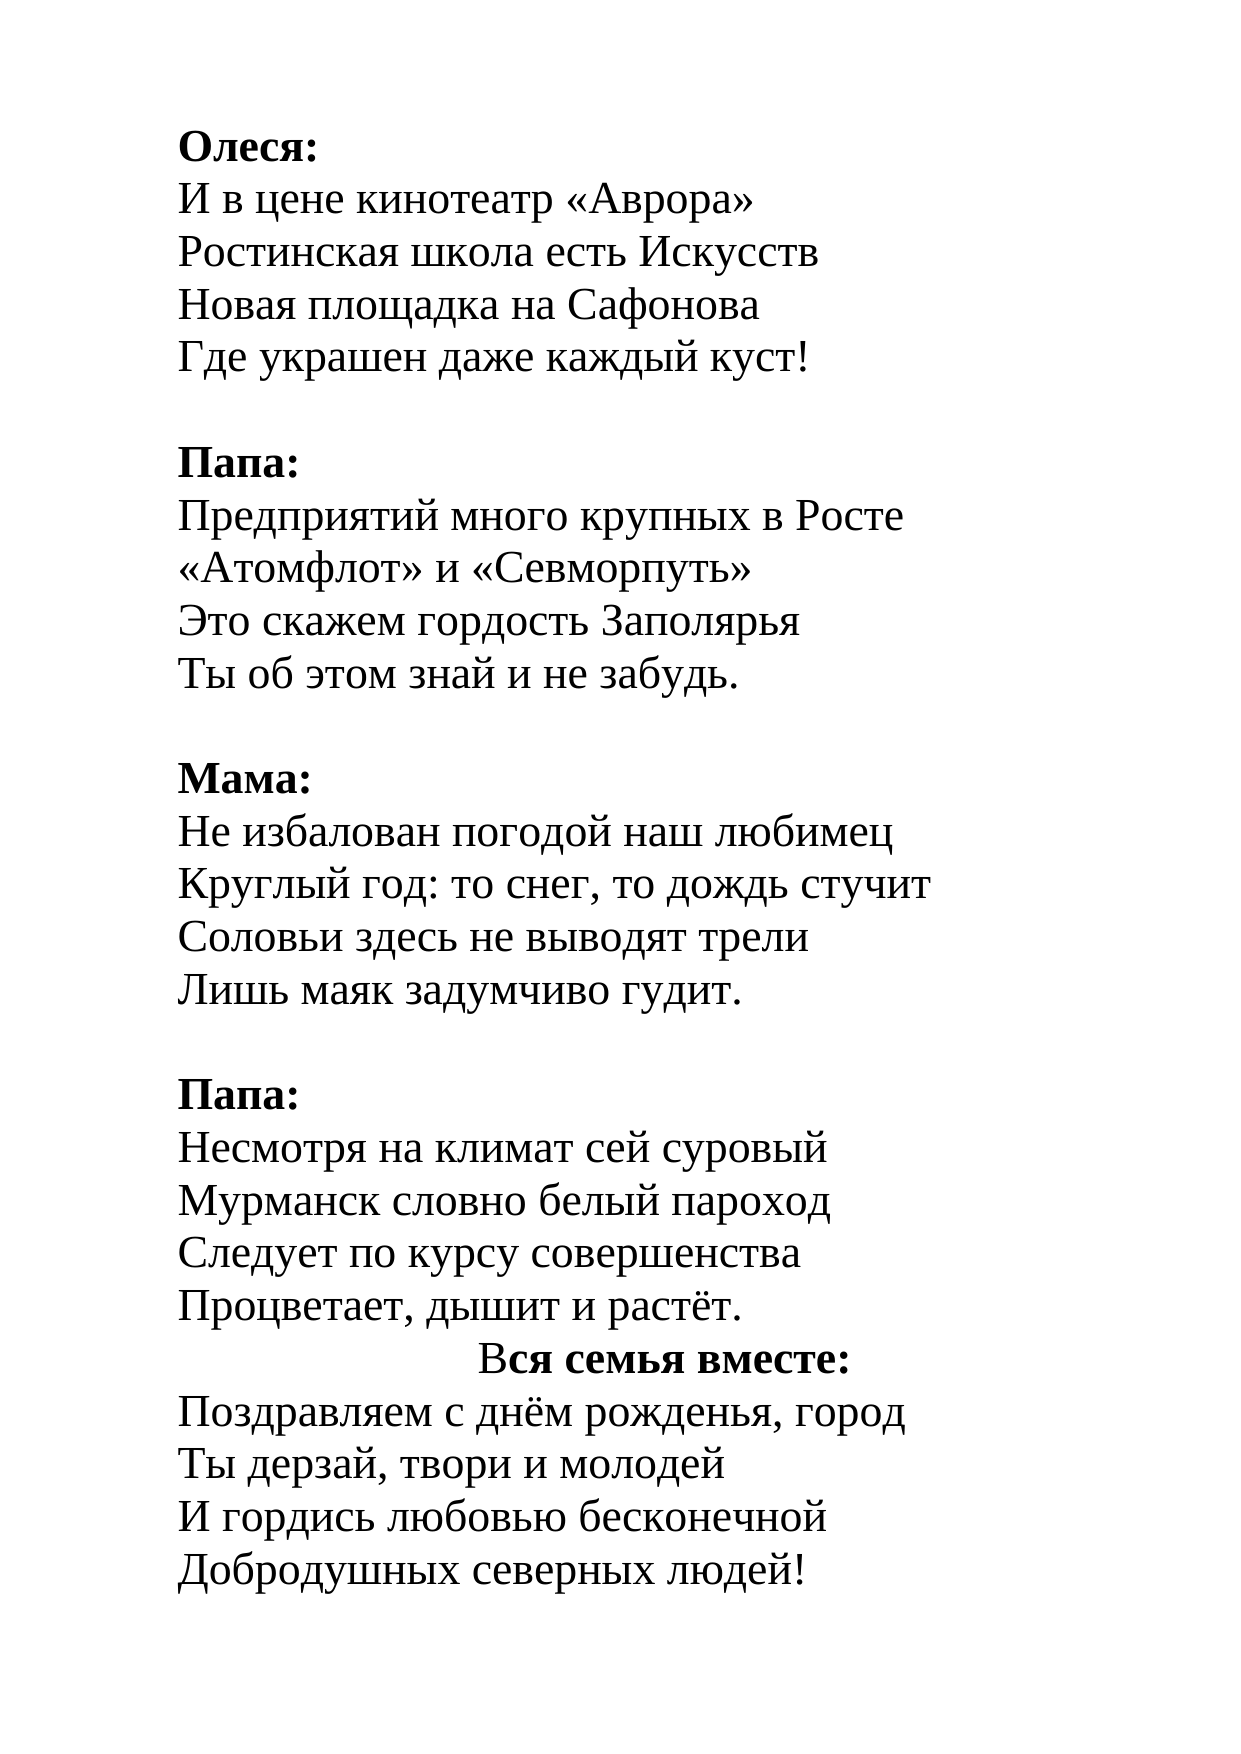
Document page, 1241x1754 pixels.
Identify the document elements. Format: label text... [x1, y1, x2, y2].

text Олеся: [177, 118, 1152, 171]
text Предприятий много крупных в Росте [177, 487, 1152, 540]
text Папа: [177, 434, 1152, 487]
text Ты дерзай, твори и молодей [177, 1436, 1152, 1488]
text Папа: [177, 1067, 1152, 1119]
text Новая площадка на Сафонова [177, 276, 1152, 329]
text Это скажем гордость Заполярья [177, 592, 1152, 645]
text Вся семья вместе: [177, 1330, 1152, 1383]
text Добродушных северных людей! [177, 1541, 1152, 1594]
text Ты об этом знай и не забудь. [177, 645, 1152, 698]
text Мама: [177, 751, 1152, 803]
text Следует по курсу совершенства [177, 1225, 1152, 1278]
text Мурманск словно белый пароход [177, 1172, 1152, 1225]
text Процветает, дышит и растёт. [177, 1278, 1152, 1330]
text «Атомфлот» и «Севморпуть» [177, 540, 1152, 592]
text Не избалован погодой наш любимец [177, 803, 1152, 856]
text Лишь маяк задумчиво гудит. [177, 961, 1152, 1014]
text Несмотря на климат сей суровый [177, 1119, 1152, 1172]
text И гордись любовью бесконечной [177, 1488, 1152, 1541]
text Круглый год: то снег, то дождь стучит [177, 856, 1152, 909]
text Ростинская школа есть Искусств [177, 223, 1152, 276]
text Поздравляем с днём рожденья, город [177, 1383, 1152, 1436]
text Где украшен даже каждый куст! [177, 329, 1152, 382]
text Соловьи здесь не выводят трели [177, 909, 1152, 961]
text И в цене кинотеатр «Аврора» [177, 171, 1152, 223]
